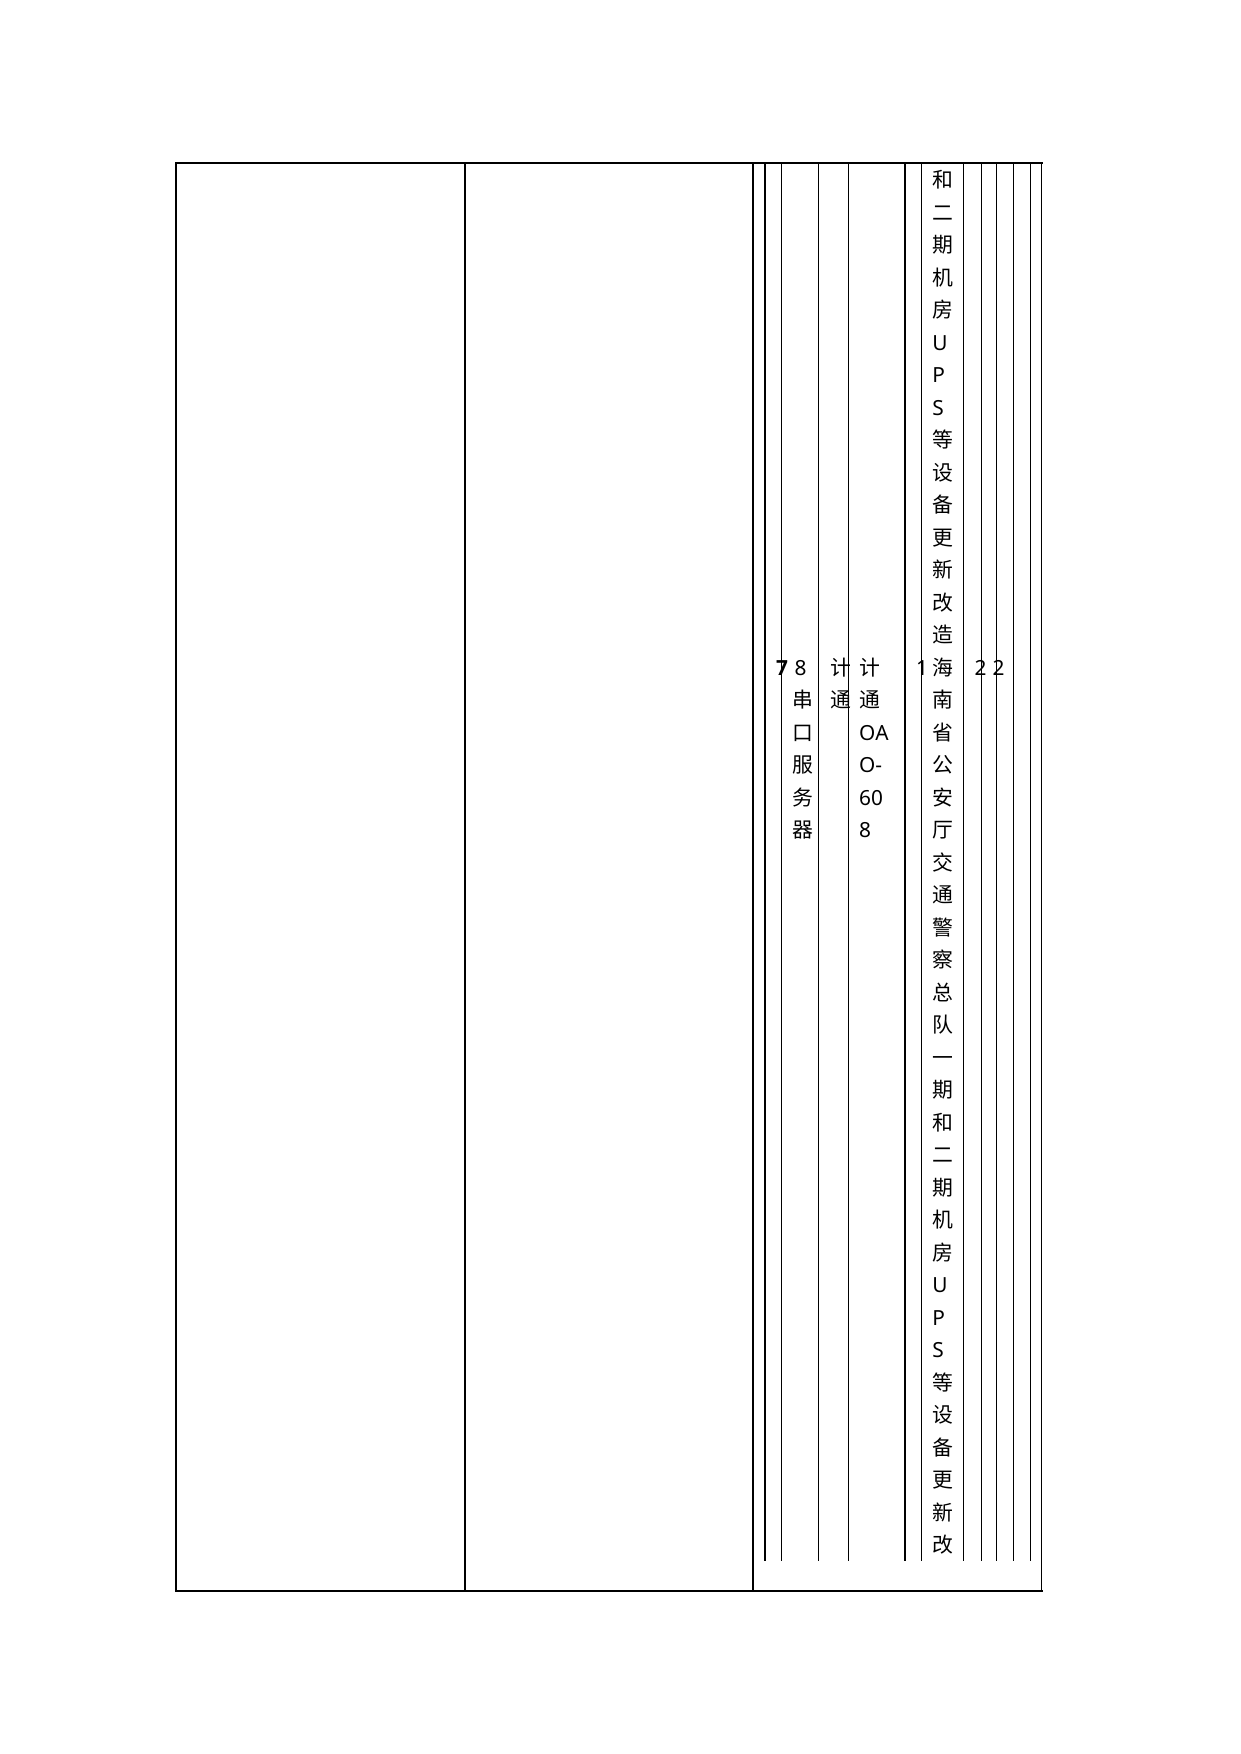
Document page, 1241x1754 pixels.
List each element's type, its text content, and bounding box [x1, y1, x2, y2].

table_cell 1 [177, 164, 464, 1590]
table_cell [466, 164, 752, 1590]
